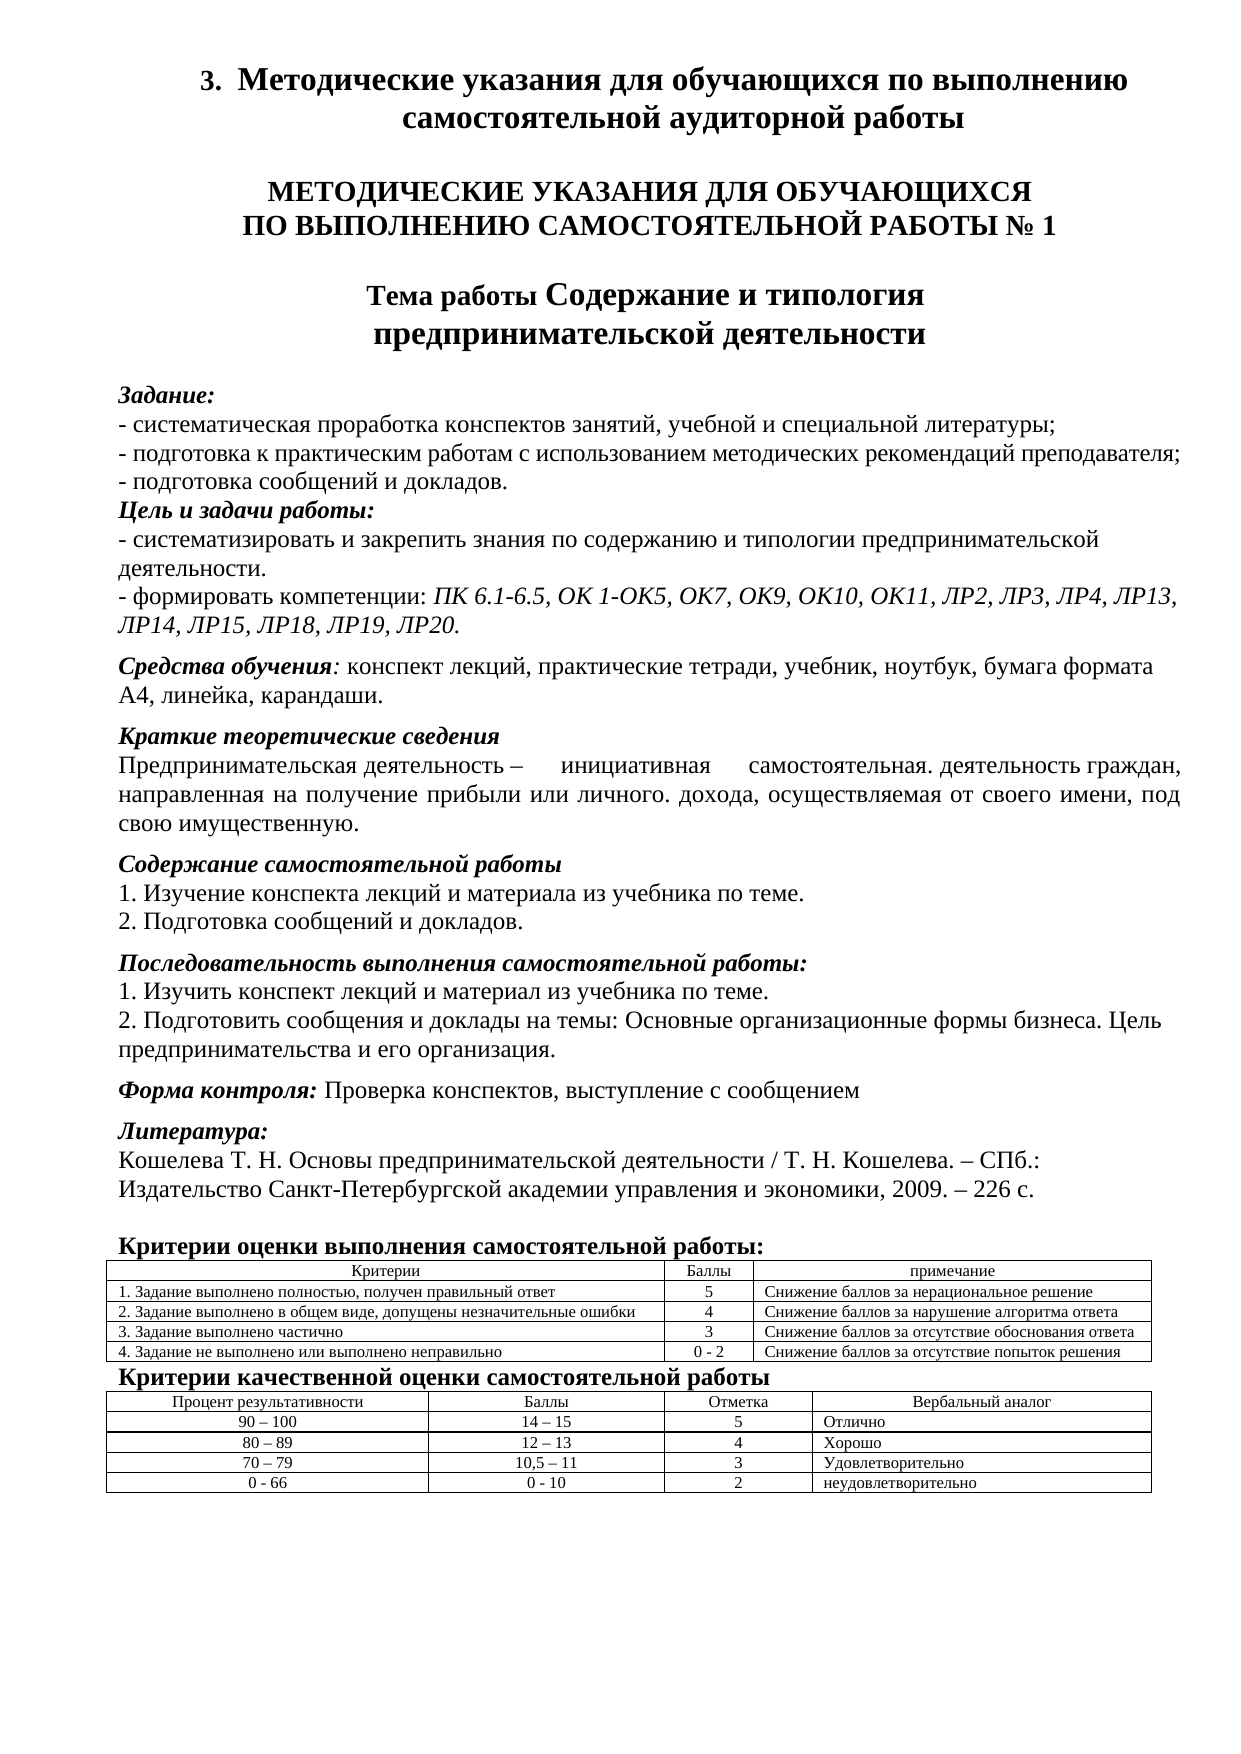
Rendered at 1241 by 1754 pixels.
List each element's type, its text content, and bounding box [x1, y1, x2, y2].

text 2. Подготовить сообщения и доклады на темы: Основные организационные формы бизнеса. Цель предпринимательства и его организация. [118, 1005, 1181, 1063]
table_cell 10,5 – 11 [429, 1453, 664, 1472]
table_cell 90 – 100 [107, 1412, 428, 1431]
table_cell 3 [665, 1453, 812, 1472]
table_cell 2. Задание выполнено в общем виде, допущены незначительные ошибки [107, 1302, 664, 1321]
list самостоятельной аудиторной работы [185, 97, 1181, 136]
table_cell 14 – 15 [429, 1412, 664, 1431]
text ПО ВЫПОЛНЕНИЮ САМОСТОЯТЕЛЬНОЙ РАБОТЫ № 1 [118, 208, 1181, 241]
text Кошелева Т. Н. Основы предпринимательской деятельности / Т. Н. Кошелева. – СПб.: Издательство Санкт-Петербургской академии управления и экономики, 2009. – 226 с. [118, 1145, 1181, 1203]
table_header примечание [754, 1261, 1151, 1280]
list Методические указания для обучающихся по выполнению [148, 59, 1181, 97]
table_header Вербальный аналог [813, 1392, 1151, 1411]
table_cell Снижение баллов за отсутствие обоснования ответа [754, 1322, 1151, 1341]
table_header Баллы [429, 1392, 664, 1411]
table_cell 80 – 89 [107, 1433, 428, 1452]
table_cell Снижение баллов за нерациональное решение [754, 1281, 1151, 1301]
table_cell 12 – 13 [429, 1433, 664, 1452]
text Тема работы Содержание и типология предпринимательской деятельности [118, 275, 1181, 351]
table_cell 4. Задание не выполнено или выполнено неправильно [107, 1342, 664, 1361]
table_cell Хорошо [813, 1433, 1151, 1452]
text Предпринимательская деятельность – инициативная самостоятельная. деятельность граждан, направленная на получение прибыли или личного. дохода, осуществляемая от своего имени, под свою имущественную. [118, 750, 1181, 836]
text Последовательность выполнения самостоятельной работы: [118, 948, 1181, 976]
table_header Процент результативности [107, 1392, 428, 1411]
table_cell 3. Задание выполнено частично [107, 1322, 664, 1341]
table_cell 2 [665, 1473, 812, 1492]
table_header Отметка [665, 1392, 812, 1411]
text Средства обучения: конспект лекций, практические тетради, учебник, ноутбук, бумага формата А4, линейка, карандаши. [118, 651, 1181, 709]
text - систематизировать и закрепить знания по содержанию и типологии предпринимательской деятельности. [118, 524, 1181, 581]
text Цель и задачи работы: [118, 495, 1181, 524]
text - подготовка к практическим работам с использованием методических рекомендаций преподавателя; [118, 438, 1181, 466]
table_cell Снижение баллов за отсутствие попыток решения [754, 1342, 1151, 1361]
table_cell 5 [665, 1412, 812, 1431]
text - формировать компетенции: ПК 6.1-6.5, ОК 1-ОК5, ОК7, ОК9, ОК10, ОК11, ЛР2, ЛР3, ЛР4, ЛР13, ЛР14, ЛР15, ЛР18, ЛР19, ЛР20. [118, 581, 1181, 639]
text 1. Изучение конспекта лекций и материала из учебника по теме. [118, 878, 1181, 906]
text 2. Подготовка сообщений и докладов. [118, 906, 1181, 935]
table_header Баллы [665, 1261, 753, 1280]
text Критерии качественной оценки самостоятельной работы [118, 1362, 1181, 1391]
table_cell 0 - 66 [107, 1473, 428, 1492]
text - подготовка сообщений и докладов. [118, 466, 1181, 495]
text Литература: [118, 1116, 1181, 1145]
table_header Критерии [107, 1261, 664, 1280]
text - систематическая проработка конспектов занятий, учебной и специальной литературы; [118, 409, 1181, 438]
table_cell Удовлетворительно [813, 1453, 1151, 1472]
table_cell неудовлетворительно [813, 1473, 1151, 1492]
table_cell 4 [665, 1433, 812, 1452]
table_cell 0 - 2 [665, 1342, 753, 1361]
table_cell 5 [665, 1281, 753, 1301]
text Задание: [118, 380, 1181, 409]
text Критерии оценки выполнения самостоятельной работы: [118, 1231, 1181, 1260]
text Содержание самостоятельной работы [118, 849, 1181, 878]
table_cell Отлично [813, 1412, 1151, 1431]
table_cell 3 [665, 1322, 753, 1341]
text 1. Изучить конспект лекций и материал из учебника по теме. [118, 976, 1181, 1005]
table_cell 0 - 10 [429, 1473, 664, 1492]
text Форма контроля: Проверка конспектов, выступление с сообщением [118, 1075, 1181, 1104]
table_cell 1. Задание выполнено полностью, получен правильный ответ [107, 1281, 664, 1301]
text МЕТОДИЧЕСКИЕ УКАЗАНИЯ ДЛЯ ОБУЧАЮЩИХСЯ [118, 174, 1181, 208]
table_cell 70 – 79 [107, 1453, 428, 1472]
text Краткие теоретические сведения [118, 721, 1181, 750]
table_cell 4 [665, 1302, 753, 1321]
table_cell Снижение баллов за нарушение алгоритма ответа [754, 1302, 1151, 1321]
